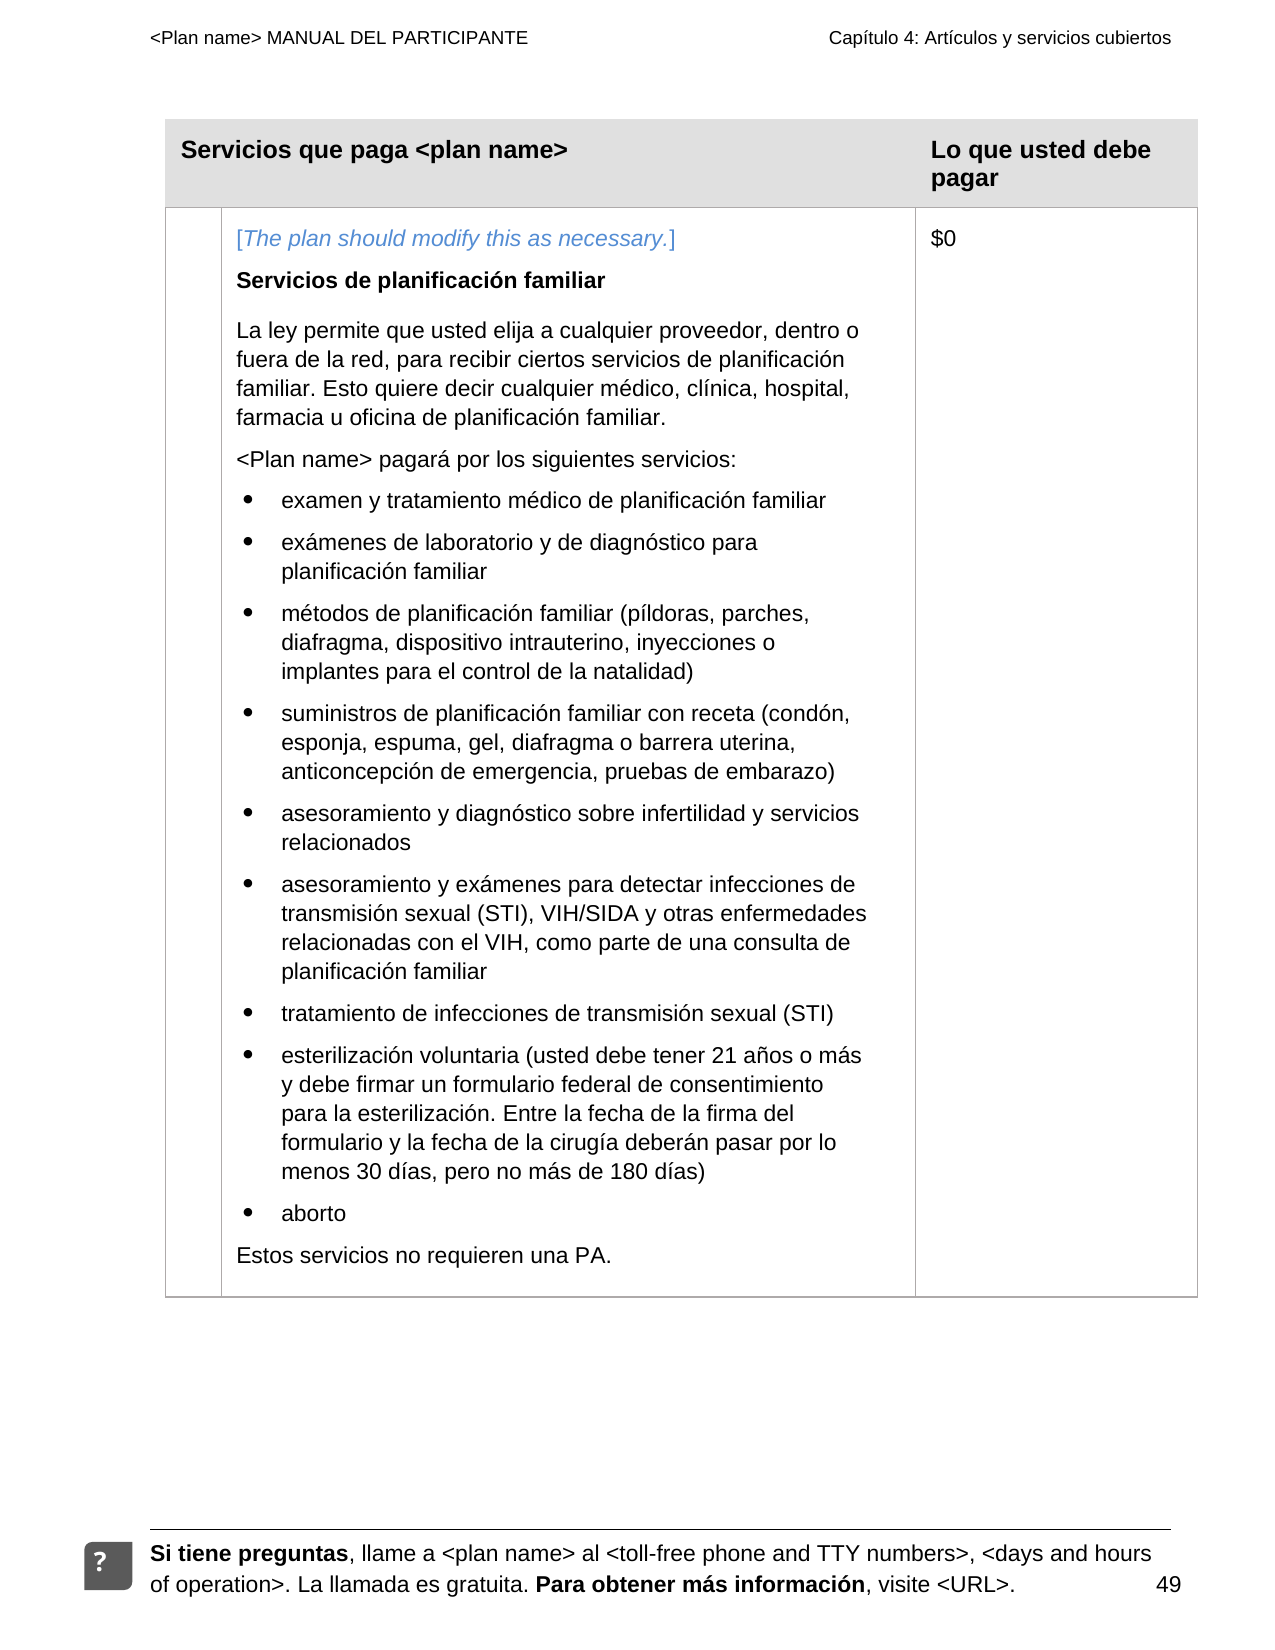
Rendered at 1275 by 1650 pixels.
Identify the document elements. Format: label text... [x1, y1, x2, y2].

table_cell $0 [916, 208, 1197, 1296]
table_cell [The plan should modify this as necessary.] Servicios de planificación familiar La ley permite que usted elija a cualquier proveedor, dentro o fuera de la red, para recibir ciertos servicios de planificación familiar. Esto quiere decir cualquier médico, clínica, hospital, farmacia u oficina de planificación familiar. <Plan name> pagará por los siguientes servicios: examen y tratamiento médico de planificación familiar exámenes de laboratorio y de diagnóstico para planificación familiar métodos de planificación familiar (píldoras, parches, diafragma, dispositivo intrauterino, inyecciones o implantes para el control de la natalidad) suministros de planificación familiar con receta (condón, esponja, espuma, gel, diafragma o barrera uterina, anticoncepción de emergencia, pruebas de embarazo) asesoramiento y diagnóstico sobre infertilidad y servicios relacionados asesoramiento y exámenes para detectar infecciones de transmisión sexual (STI), VIH/SIDA y otras enfermedades relacionadas con el VIH, como parte de una consulta de planificación familiar tratamiento de infecciones de transmisión sexual (STI) esterilización voluntaria (usted debe tener 21 años o más y debe firmar un formulario federal de consentimiento para la esterilización. Entre la fecha de la firma del formulario y la fecha de la cirugía deberán pasar por lo menos 30 días, pero no más de 180 días) aborto Estos servicios no requieren una PA. [222, 208, 915, 1296]
table_cell [166, 208, 221, 1296]
table_header Lo que usted debe pagar [916, 120, 1197, 207]
table_header Servicios que paga <plan name> [166, 120, 915, 207]
